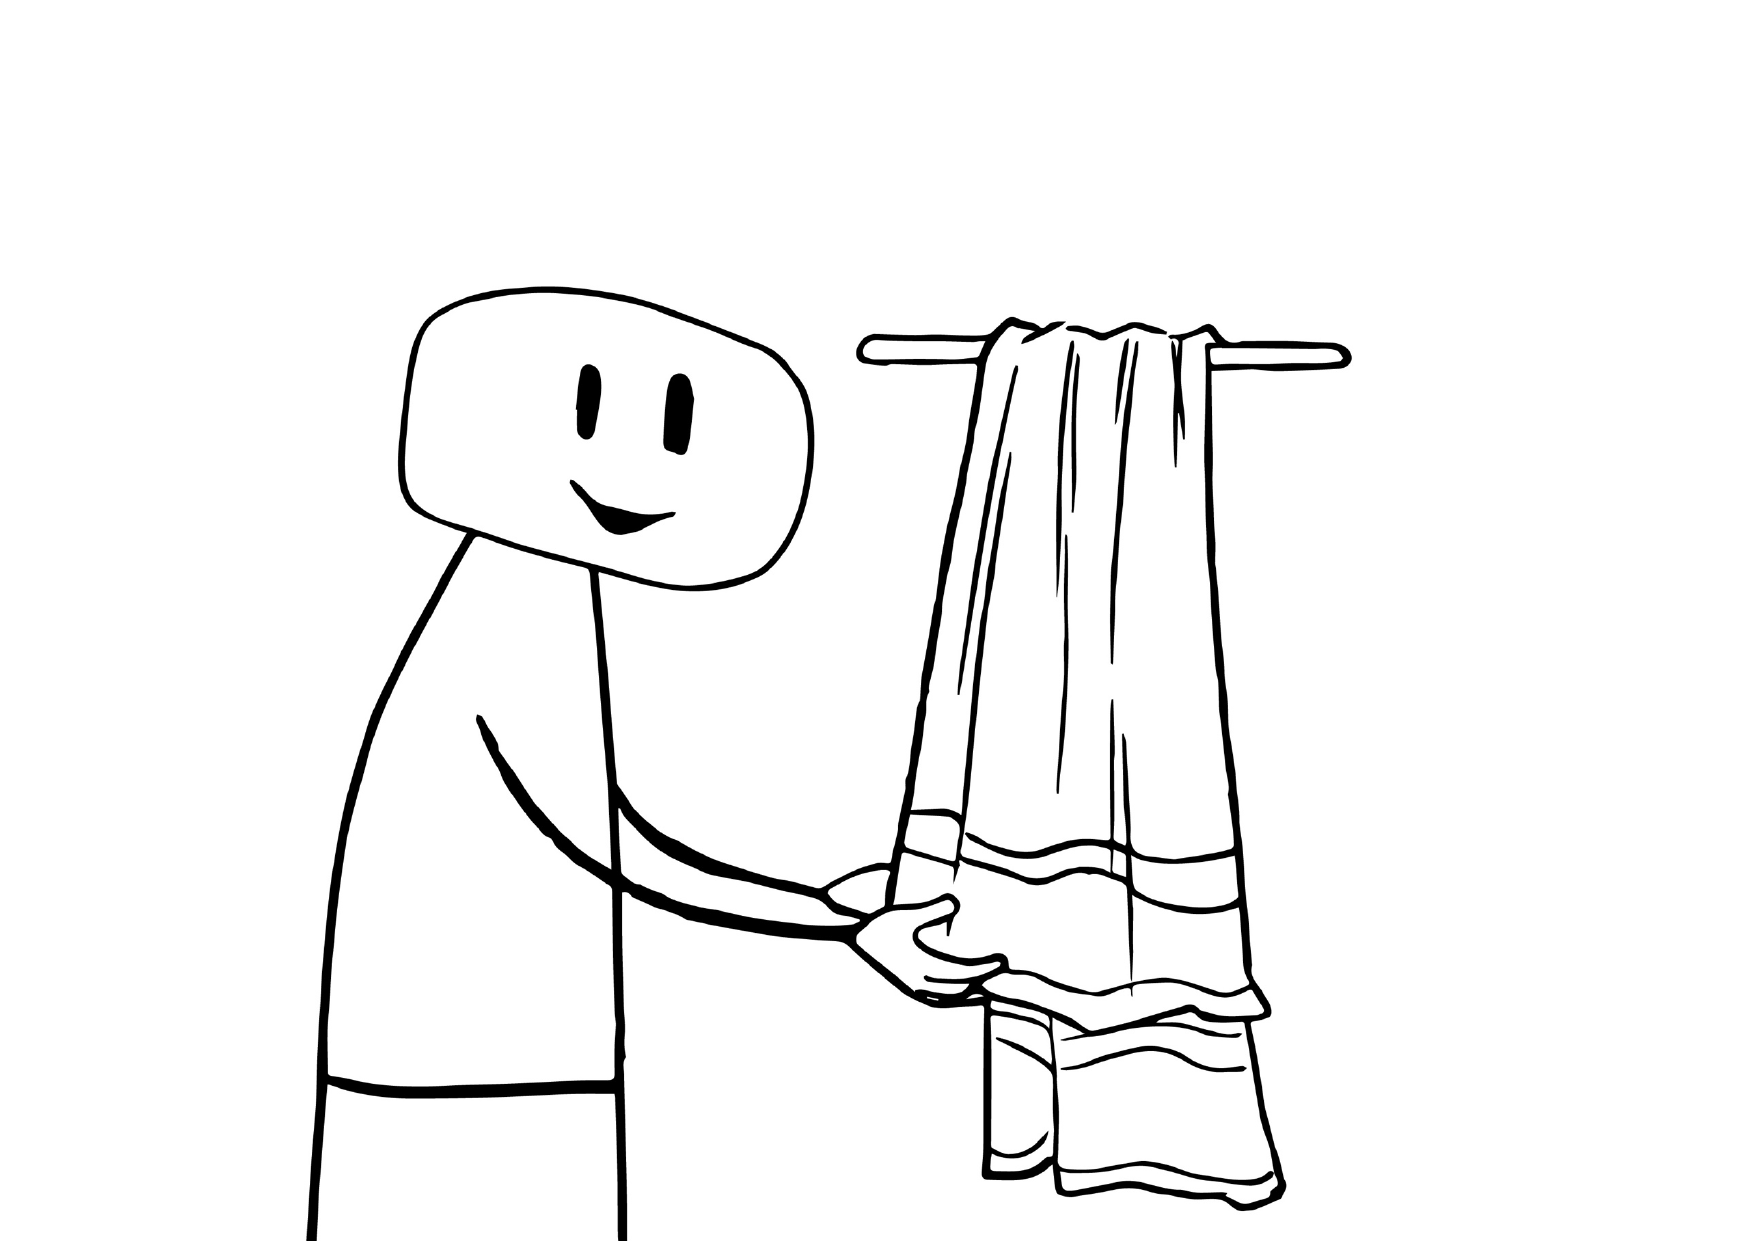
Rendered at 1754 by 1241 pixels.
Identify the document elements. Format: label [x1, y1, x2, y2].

picture [211, 148, 1480, 1241]
